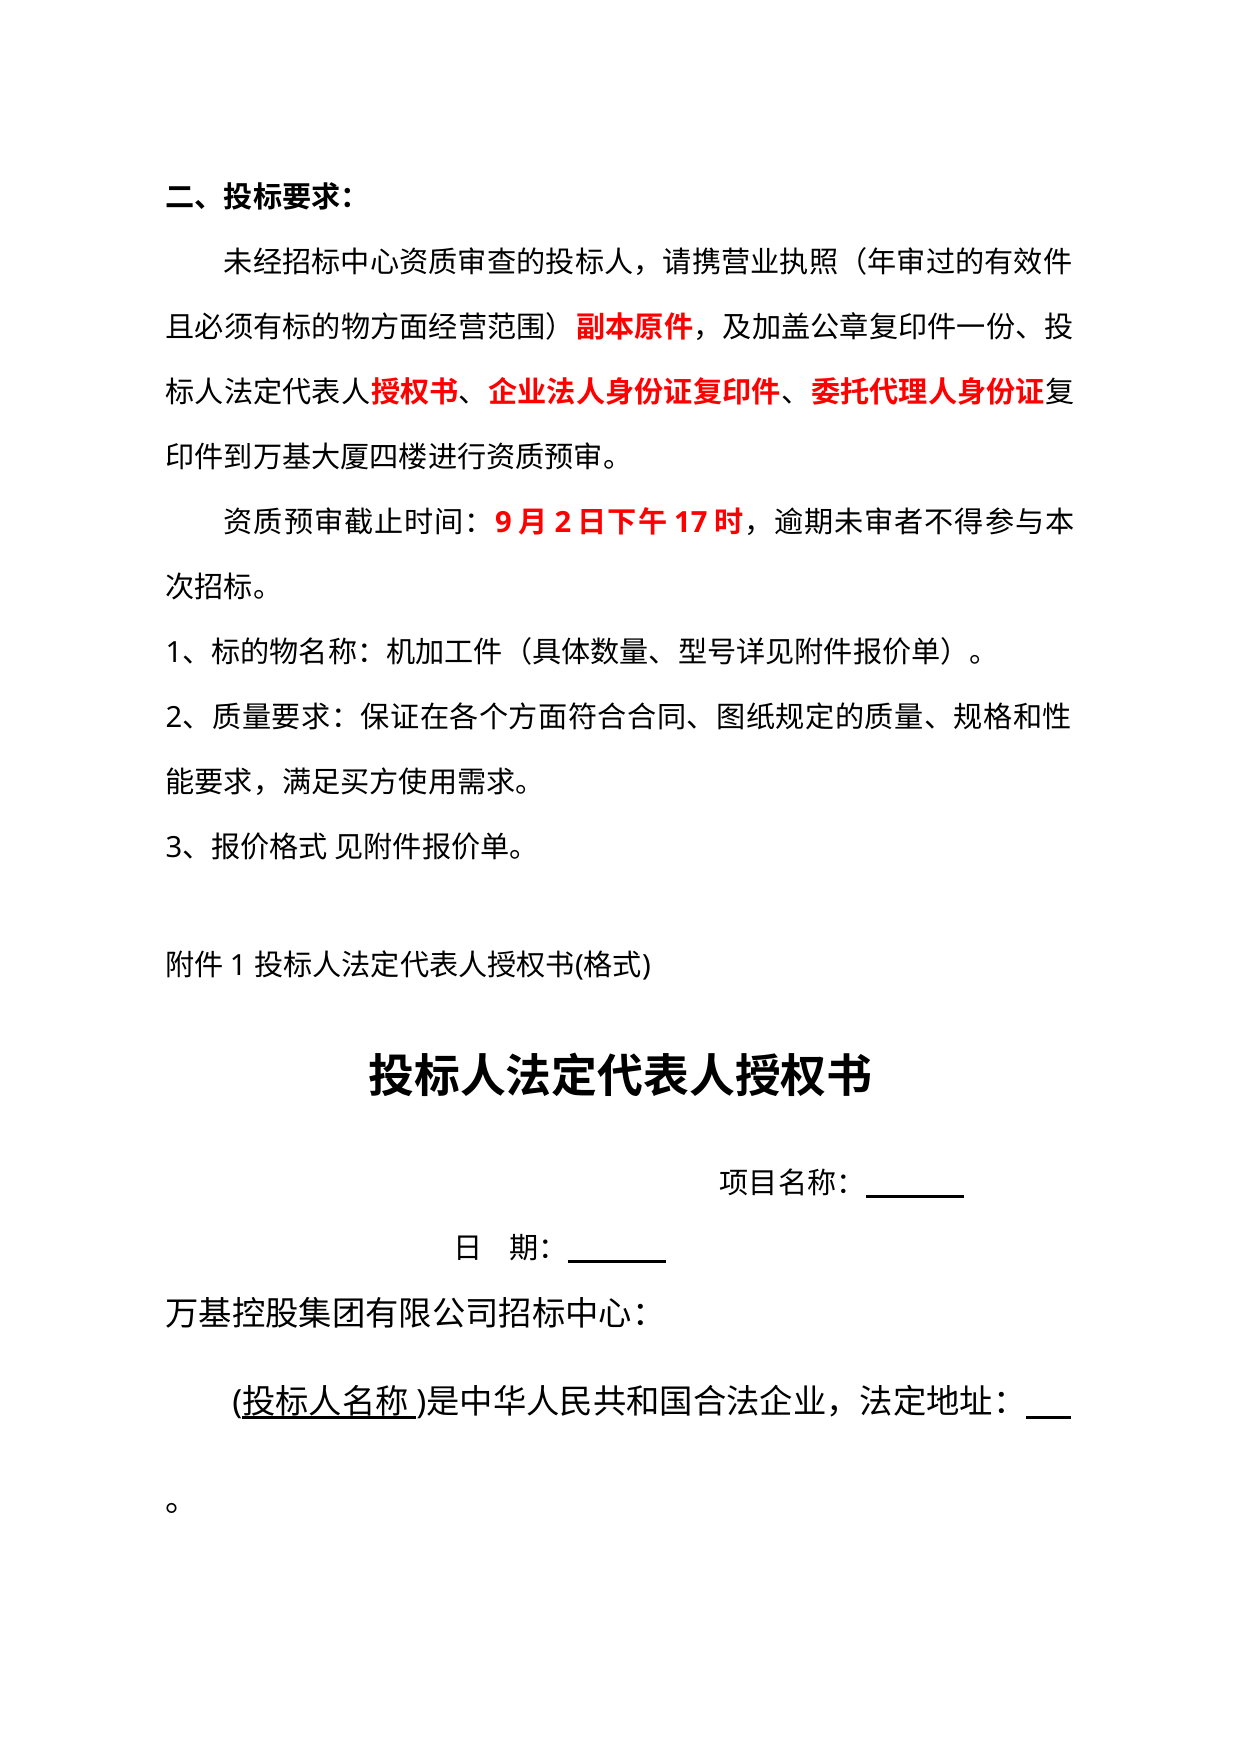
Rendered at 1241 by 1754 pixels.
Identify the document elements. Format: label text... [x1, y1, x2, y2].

text 未经招标中心资质审查的投标人，请携营业执照（年审过的有效件且必须有标的物方面经营范围）副本原件，及加盖公章复印件一份、投标人法定代表人授权书、企业法人身份证复印件、委托代理人身份证复印件到万基大厦四楼进行资质预审。 [165, 227, 1075, 487]
text 2、质量要求：保证在各个方面符合合同、图纸规定的质量、规格和性能要求，满足买方使用需求。 [165, 682, 1075, 812]
text 3、报价格式 见附件报价单。 [165, 812, 1075, 877]
text 二、投标要求： [165, 162, 1075, 227]
text 项目名称： [165, 1148, 1075, 1213]
text 万基控股集团有限公司招标中心： [165, 1278, 1075, 1343]
text 日 期： [165, 1213, 1075, 1278]
text 资质预审截止时间：9月2日下午17时，逾期未审者不得参与本次招标。 [165, 487, 1075, 617]
text (投标人名称 )是中华人民共和国合法企业，法定地址： 。 [165, 1367, 1075, 1529]
title 附件1 投标人法定代表人授权书(格式) [165, 942, 1075, 984]
title 投标人法定代表人授权书 [165, 1049, 1075, 1103]
text 1、标的物名称：机加工件（具体数量、型号详见附件报价单）。 [165, 617, 1075, 682]
